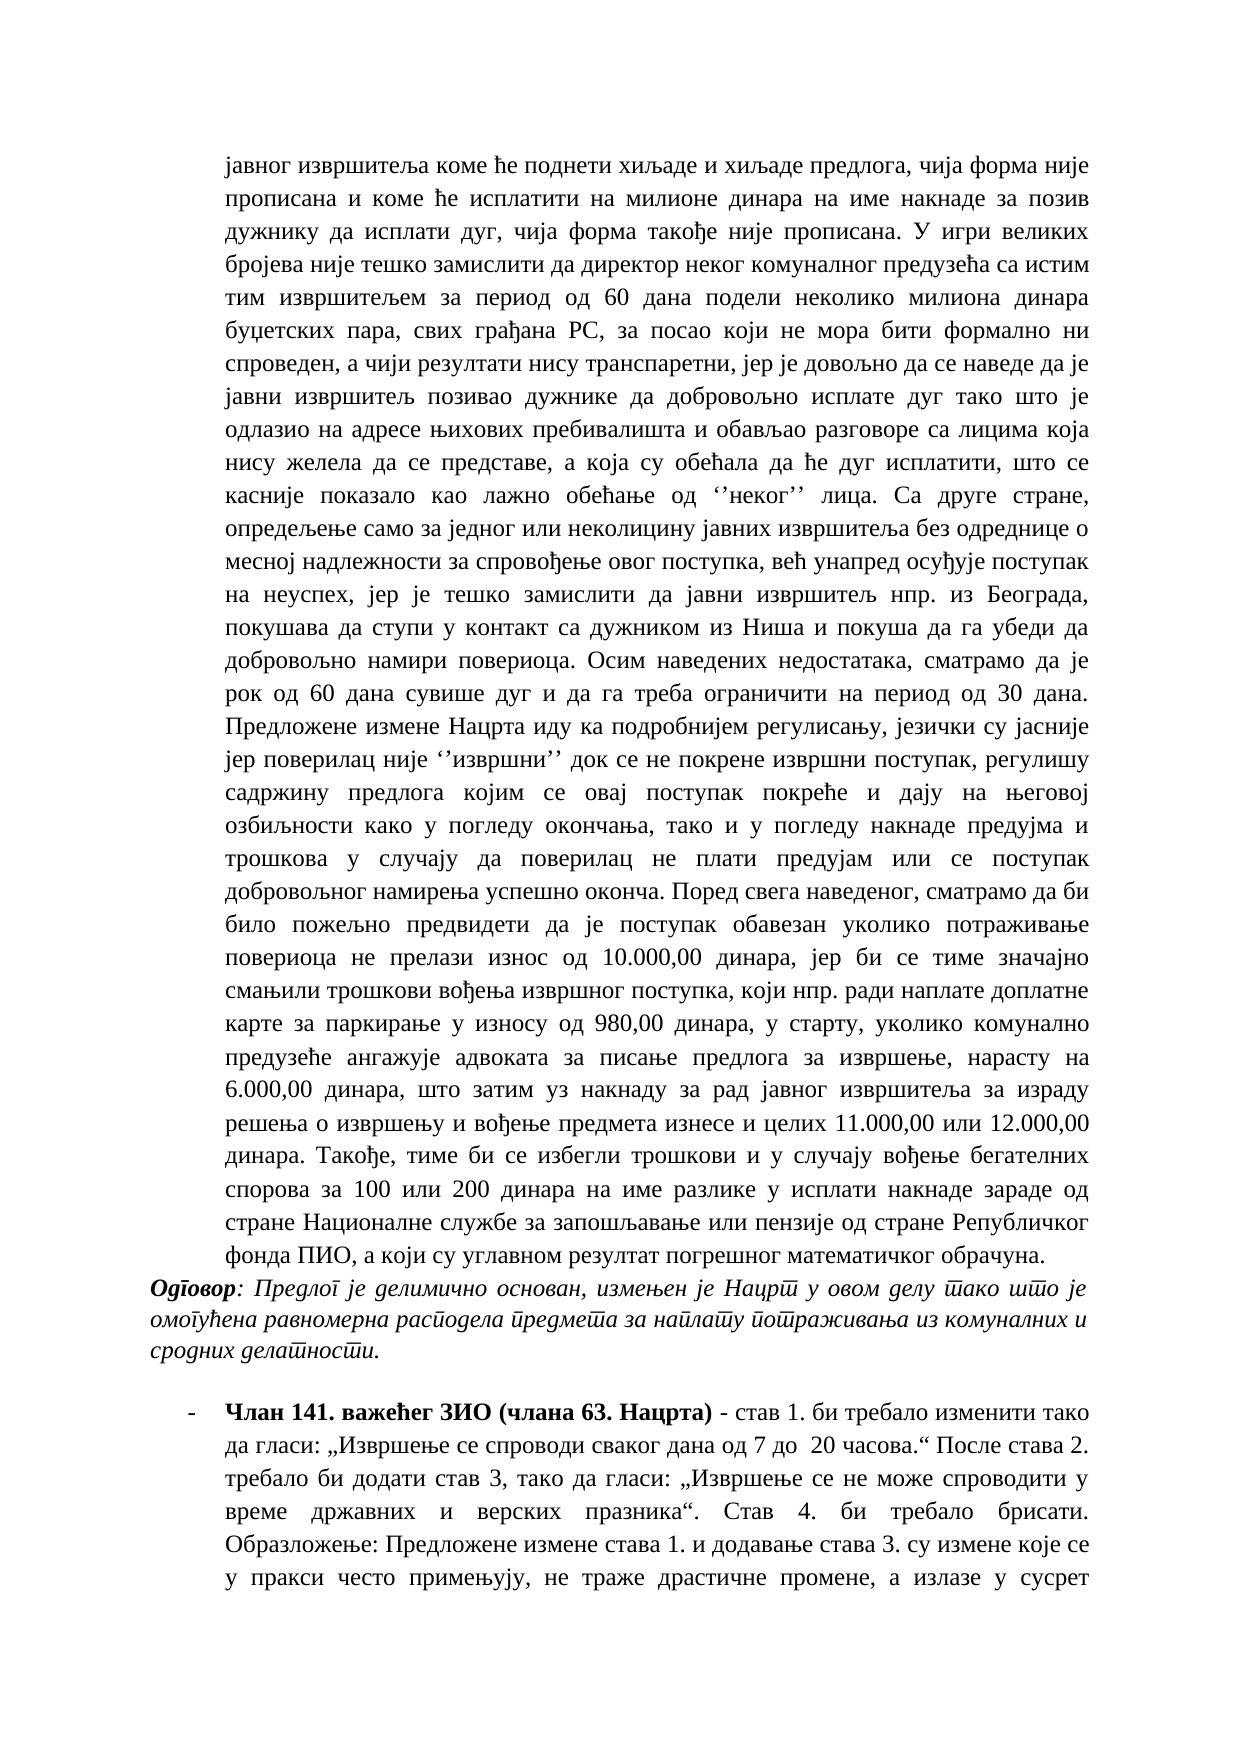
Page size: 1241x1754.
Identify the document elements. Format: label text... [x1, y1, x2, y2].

text Одговор: Предлог је делимично основан, измењен је Нацрт у овом делу тако што је омогућена равномерна расподела предмета за наплату потраживања из комуналних и сродних делатности. [150, 1273, 1090, 1363]
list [187, 150, 1090, 1268]
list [187, 1397, 1090, 1591]
